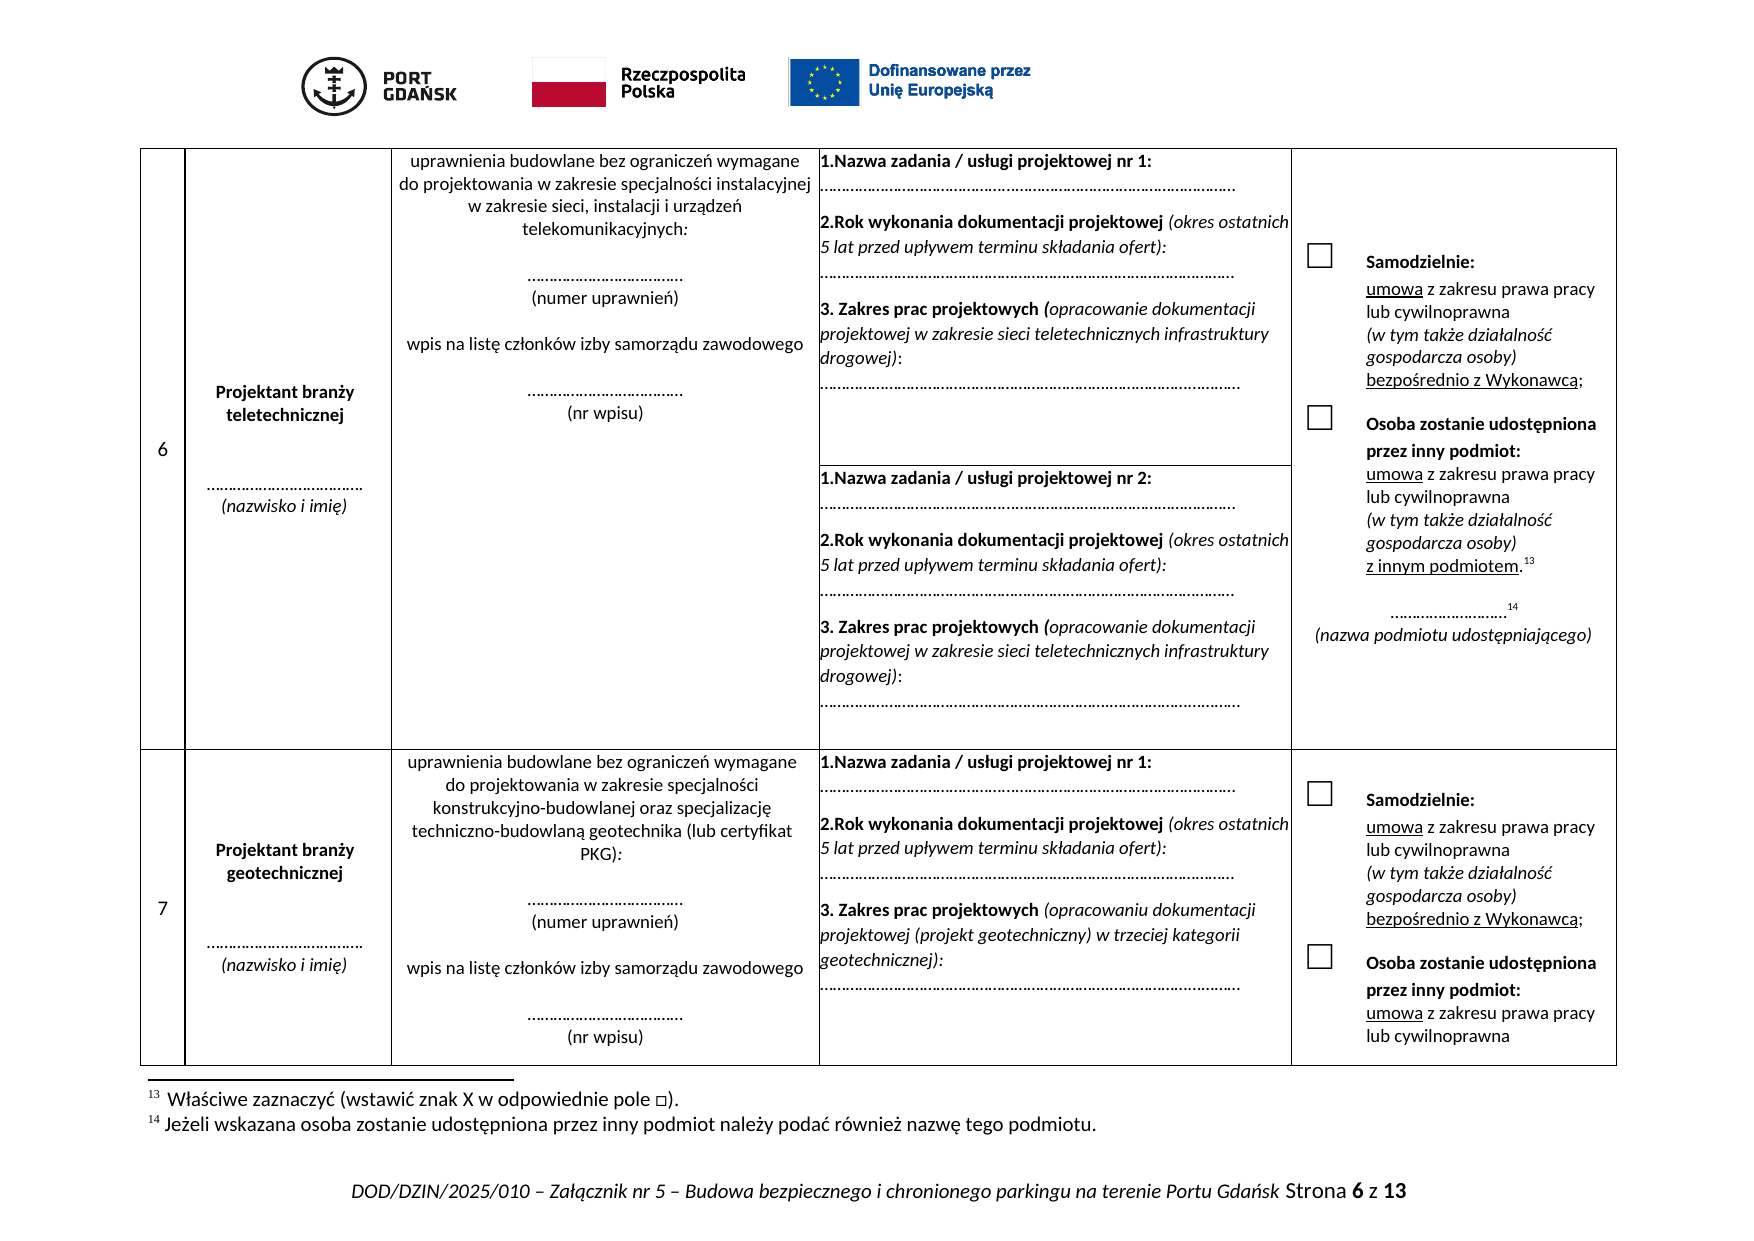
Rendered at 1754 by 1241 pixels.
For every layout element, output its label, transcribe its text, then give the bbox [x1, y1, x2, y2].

table_cell 1.Nazwa zadania / usługi projektowej nr 1: ……………………………………...…………………………………………… 2.Rok wykonania dokumentacji projektowej (okres ostatnich 5 lat przed upływem terminu składania ofert): …………………………………………………………………………………… 3. Zakres prac projektowych (opracowaniu dokumentacji projektowej (projekt geotechniczny) w trzeciej kategorii geotechnicznej): ………………………………………………………….………………...……… [820, 750, 1291, 1065]
picture [532, 57, 1031, 107]
table_cell 7 [141, 750, 184, 1065]
table_cell 1.Nazwa zadania / usługi projektowej nr 2: ……………………………………...…………………………………………… 2.Rok wykonania dokumentacji projektowej (okres ostatnich 5 lat przed upływem terminu składania ofert): …………………………………………………………………………………… 3. Zakres prac projektowych (opracowanie dokumentacji projektowej w zakresie sieci teletechnicznych infrastruktury drogowej): ………………………………………………………….………………...……… [820, 466, 1291, 749]
table_cell uprawnienia budowlane bez ograniczeń wymagane do projektowania w zakresie specjalności instalacyjnej w zakresie sieci, instalacji i urządzeń telekomunikacyjnych: ……………………………… (numer uprawnień) wpis na listę członków izby samorządu zawodowego ……………………………… (nr wpisu) [392, 149, 819, 749]
table_cell Projektant branży teletechnicznej ………………..……………. (nazwisko i imię) [186, 149, 391, 749]
table_cell 6 [141, 149, 184, 749]
table_cell Projektant branży geotechnicznej ………………..……………. (nazwisko i imię) [186, 750, 391, 1065]
table_cell 1.Nazwa zadania / usługi projektowej nr 1: ……………………………………...…………………………………………… 2.Rok wykonania dokumentacji projektowej (okres ostatnich 5 lat przed upływem terminu składania ofert): …………………………………………………………………………………… 3. Zakres prac projektowych (opracowanie dokumentacji projektowej w zakresie sieci teletechnicznych infrastruktury drogowej): ………………………………………………………….………………...……… [820, 149, 1291, 465]
